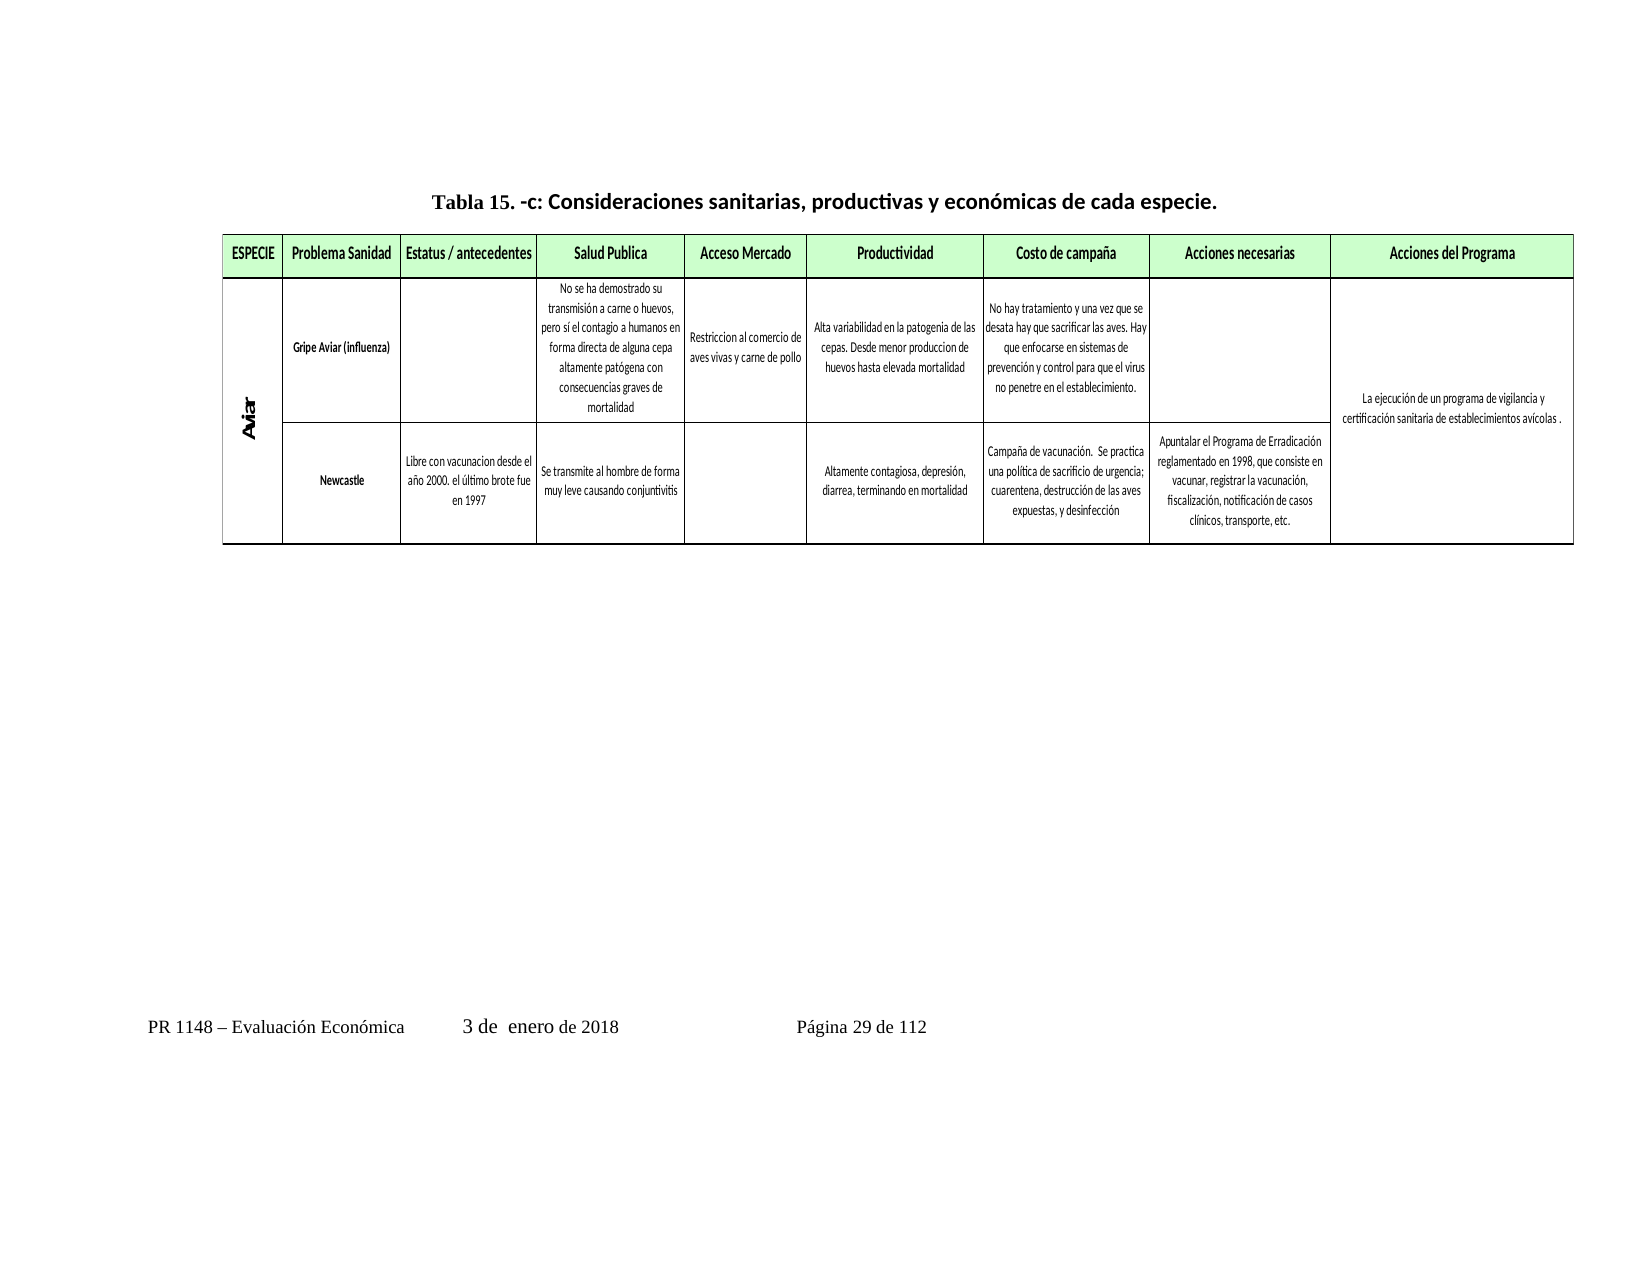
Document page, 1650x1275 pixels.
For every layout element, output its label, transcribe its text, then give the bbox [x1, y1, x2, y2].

text Tabla 15. -c: Consideraciones sanitarias, productivas y económicas de cada especie. [148, 187, 1502, 215]
